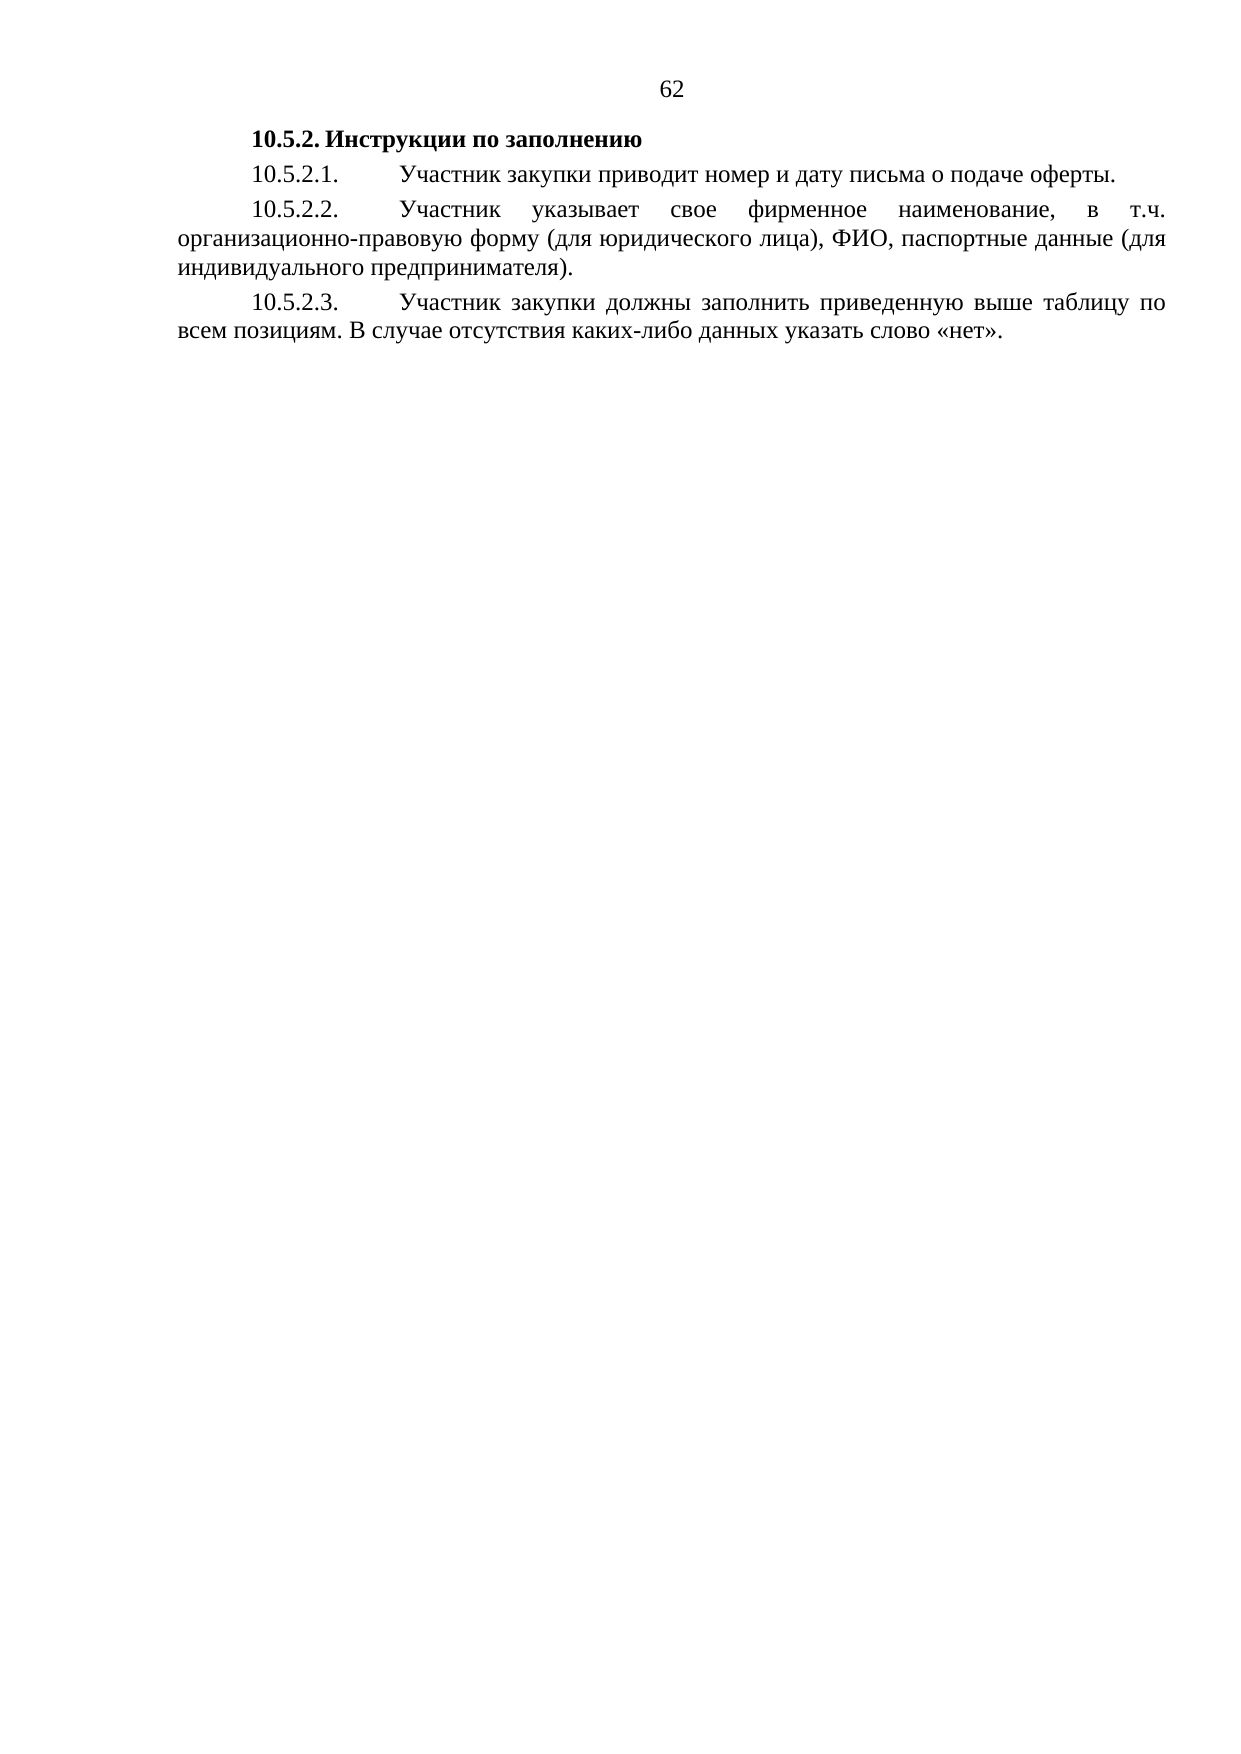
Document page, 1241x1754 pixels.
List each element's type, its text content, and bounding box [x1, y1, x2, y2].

list Участник закупки должны заполнить приведенную выше таблицу по всем позициям. В случае отсутствия каких-либо данных указать слово «нет». [177, 287, 1167, 344]
list Участник указывает свое фирменное наименование, в т.ч. организационно-правовую форму (для юридического лица), ФИО, паспортные данные (для индивидуального предпринимателя). [177, 194, 1167, 281]
list Участник закупки приводит номер и дату письма о подаче оферты. [177, 159, 1167, 188]
list Инструкции по заполнению [177, 124, 1167, 153]
